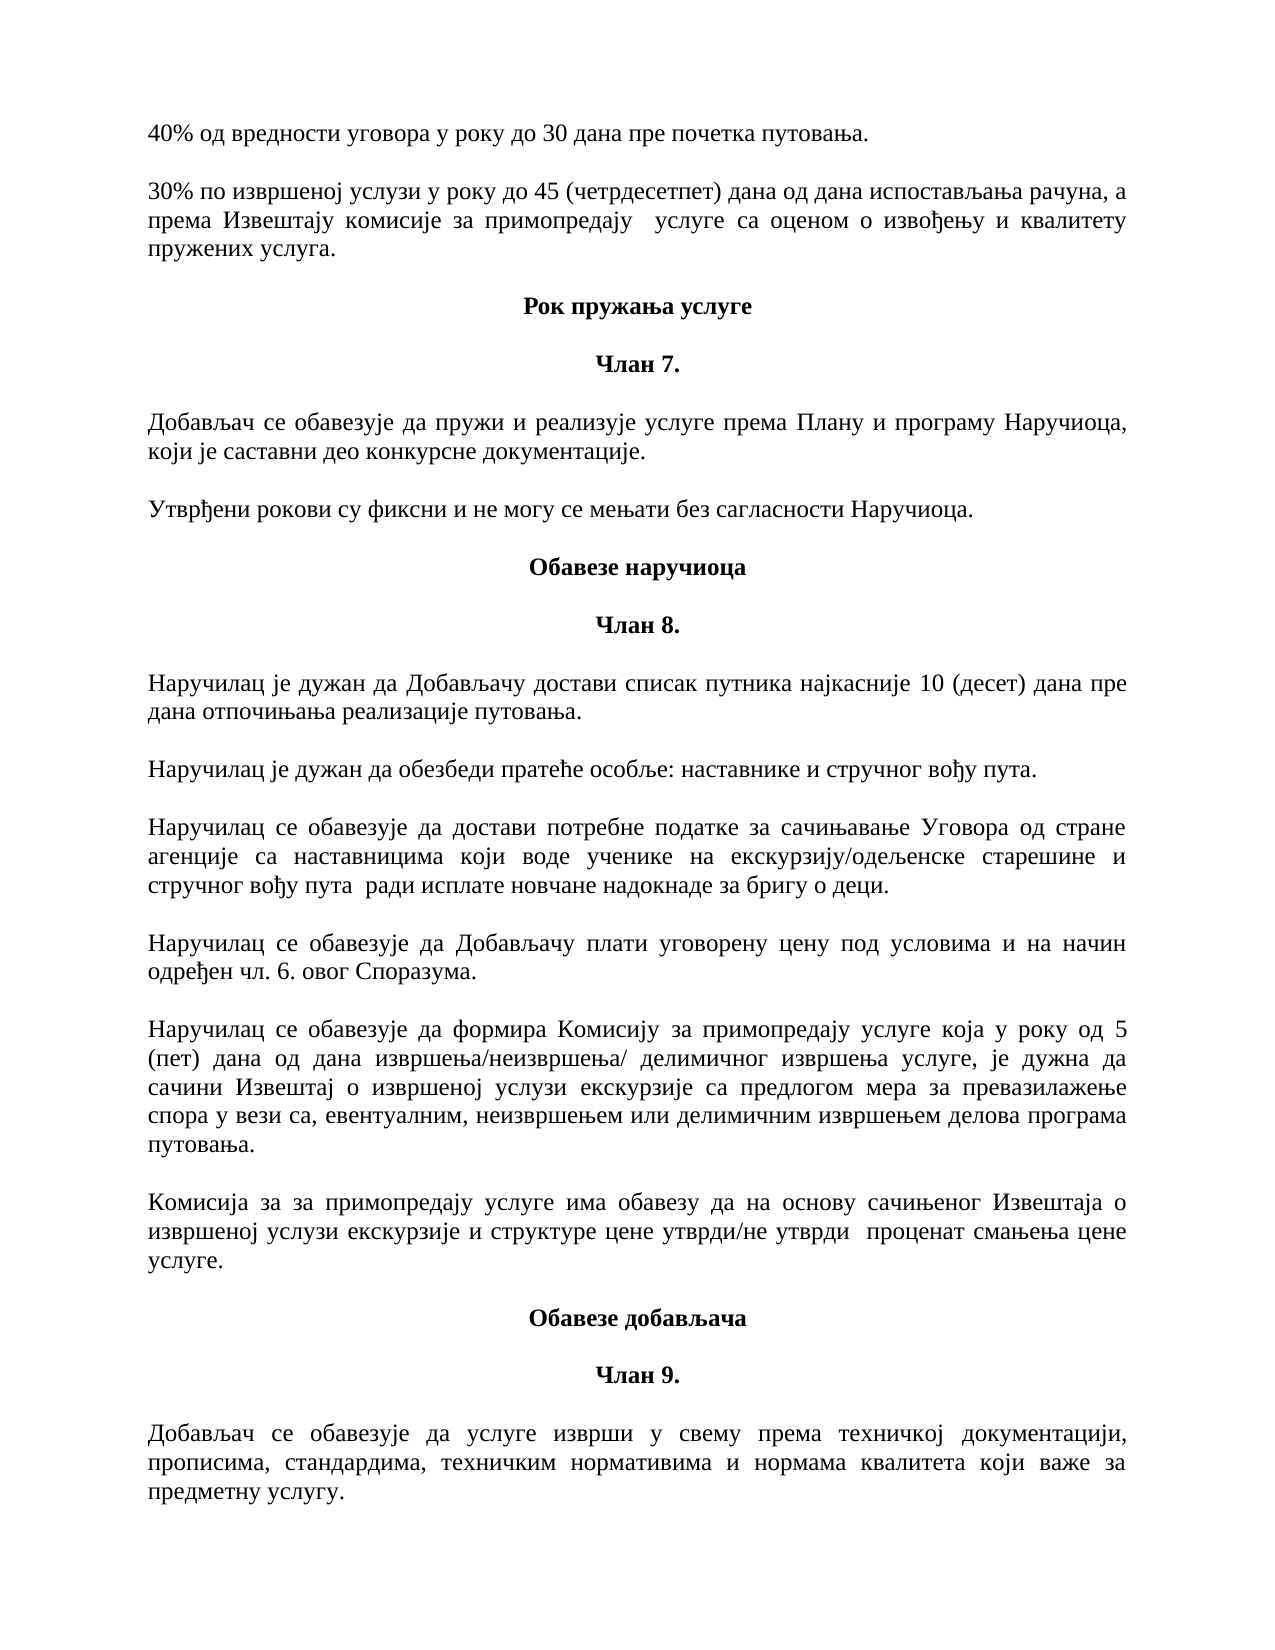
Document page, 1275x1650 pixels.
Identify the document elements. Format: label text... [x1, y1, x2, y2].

text Добављач се обавезује да услуге изврши у свему према техничкој документацији, прописима, стандардима, техничким нормативима и нормама квалитета који важе за предметну услугу. [148, 1418, 1127, 1505]
text Утврђени рокови су фиксни и не могу се мењати без сагласности Наручиоца. [148, 494, 1127, 523]
text Наручилац је дужан да Добављачу достави списак путника најкасније 10 (десет) дана пре дана отпочињања реализације путовања. [148, 668, 1127, 725]
text Обавезе добављача [148, 1303, 1127, 1331]
text Добављач се обавезује да пружи и реализује услуге према Плану и програму Наручиоца, који је саставни део конкурсне документације. [148, 407, 1127, 465]
text Наручилац је дужан да обезбеди пратеће особље: наставнике и стручног вођу пута. [148, 754, 1127, 783]
text Рок пружања услуге [148, 291, 1127, 320]
text Комисија за за примопредају услуге има обавезу да на основу сачињеног Извештаја о извршеној услузи екскурзије и структуре цене утврди/не утврди проценат смањења цене услуге. [148, 1187, 1127, 1273]
text 40% од вредности уговора у року до 30 дана пре почетка путовања. [148, 118, 1127, 147]
text Члан 9. [148, 1361, 1127, 1389]
text Наручилац се обавезује да Добављачу плати уговорену цену под условима и на начин одређен чл. 6. овог Споразума. [148, 928, 1127, 985]
text Наручилац се обавезује да формира Комисију за примопредају услуге која у року од 5 (пет) дана од дана извршења/неизвршења/ делимичног извршења услуге, је дужна да сачини Извештај о извршеној услузи екскурзије са предлогом мера за превазилажење спора у вези са, евентуалним, неизвршењем или делимичним извршењем делова програма путовања. [148, 1014, 1127, 1158]
text Члан 7. [148, 349, 1127, 378]
text Наручилац се обавезује да достави потребне податке за сачињавање Уговора од стране агенције са наставницима који воде ученике на екскурзију/одељенске старешине и стручног вођу пута ради исплате новчане надокнаде за бригу о деци. [148, 812, 1127, 898]
text Обавезе наручиоца [148, 552, 1127, 581]
text Члан 8. [148, 610, 1127, 638]
text 30% по извршеној услузи у року до 45 (четрдесетпет) дана од дана испостављања рачуна, а према Извештају комисије за примопредају услуге са оценом о извођењу и квалитету пружених услуга. [148, 176, 1127, 262]
